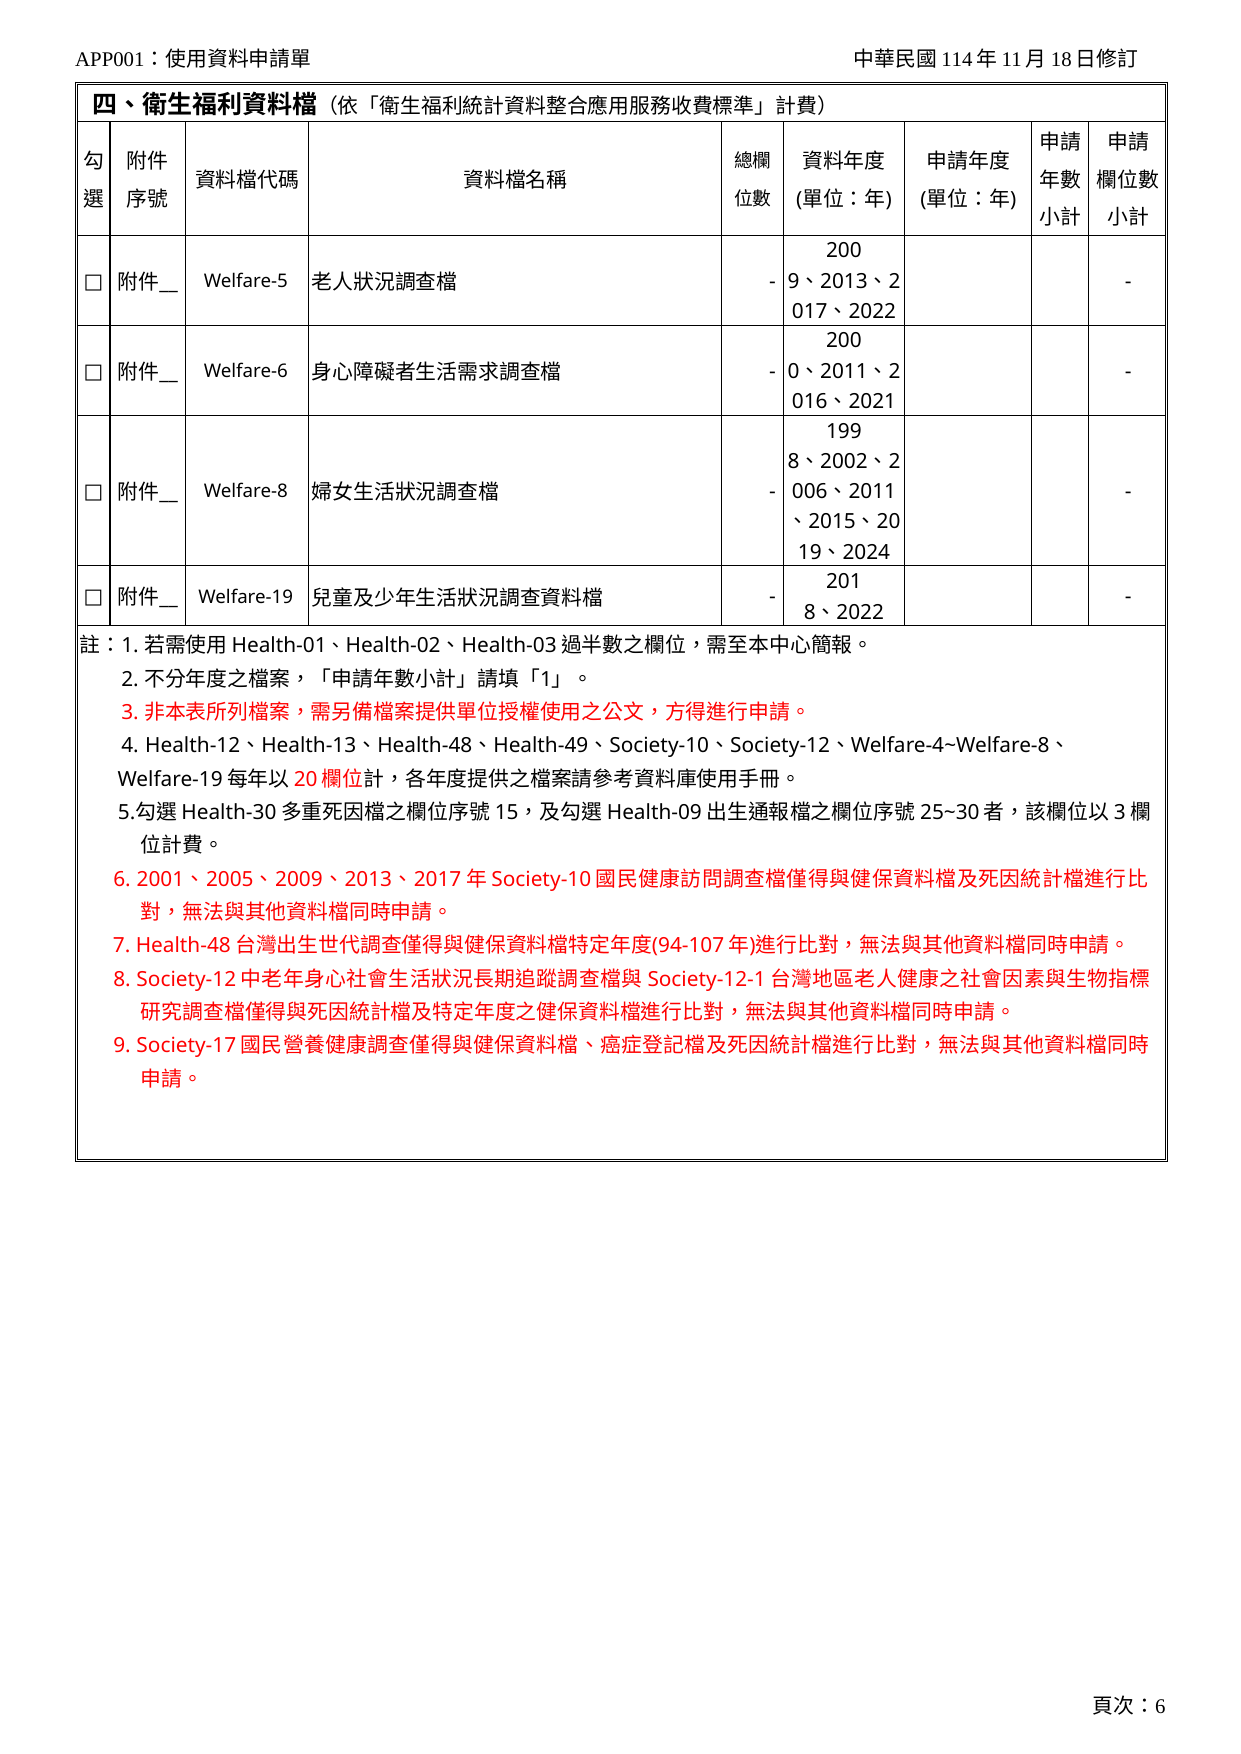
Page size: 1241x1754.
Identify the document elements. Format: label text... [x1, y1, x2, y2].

table_cell 資料檔代碼 [186, 122, 308, 234]
table_cell - [722, 326, 783, 415]
table_cell 申請 年數 小計 [1032, 122, 1088, 234]
table_cell □ [78, 326, 109, 415]
table_cell Welfare-6 [186, 326, 308, 415]
table_cell - [722, 236, 783, 324]
table_cell 附件__ [111, 236, 185, 324]
table_cell [905, 566, 1031, 625]
table_cell [1032, 326, 1088, 415]
table_cell 2000、2011、2016、2021 [784, 326, 904, 415]
table_cell - [1089, 416, 1165, 565]
table_cell [1032, 236, 1088, 324]
table_cell [1032, 566, 1088, 625]
table_cell Welfare-5 [186, 236, 308, 324]
table_cell 勾選 [78, 122, 109, 234]
table_cell 附件__ [111, 416, 185, 565]
table_cell 資料檔名稱 [309, 122, 721, 234]
table_cell - [1089, 236, 1165, 324]
table_cell 附件 序號 [111, 122, 185, 234]
table_cell 老人狀況調查檔 [309, 236, 721, 324]
table_cell 附件__ [111, 566, 185, 625]
table_cell 申請年度 (單位：年) [905, 122, 1031, 234]
table_cell - [722, 416, 783, 565]
table_cell 總欄位數 [722, 122, 783, 234]
table_cell 註：1. 若需使用Health-01、Health-02、Health-03過半數之欄位，需至本中心簡報。 2. 不分年度之檔案，「申請年數小計」請填「1」。 3. 非本表所列檔案，需另備檔案提供單位授權使用之公文，方得進行申請。 4. Health-12、Health-13、Health-48、Health-49、Society-10、Society-12、Welfare-4~Welfare-8、 Welfare-19每年以20欄位計，各年度提供之檔案請參考資料庫使用手冊。 5.勾選Health-30多重死因檔之欄位序號15，及勾選Health-09出生通報檔之欄位序號25~30者，該欄位以3欄位計費。 6. 2001、2005、2009、2013、2017年Society-10國民健康訪問調查檔僅得與健保資料檔及死因統計檔進行比對，無法與其他資料檔同時申請。 7. Health-48台灣出生世代調查僅得與健保資料檔特定年度(94-107年)進行比對，無法與其他資料檔同時申請。 8. Society-12中老年身心社會生活狀況長期追蹤調查檔與Society-12-1台灣地區老人健康之社會因素與生物指標研究調查檔僅得與死因統計檔及特定年度之健保資料檔進行比對，無法與其他資料檔同時申請。 9. Society-17國民營養健康調查僅得與健保資料檔、癌症登記檔及死因統計檔進行比對，無法與其他資料檔同時申請。 [78, 626, 1165, 1158]
table_cell Welfare-8 [186, 416, 308, 565]
table_cell 資料年度 (單位：年) [784, 122, 904, 234]
table_cell [905, 416, 1031, 565]
table_cell [905, 236, 1031, 324]
table_cell 身心障礙者生活需求調查檔 [309, 326, 721, 415]
table_cell Welfare-19 [186, 566, 308, 625]
table_cell □ [78, 566, 109, 625]
table_cell 附件__ [111, 326, 185, 415]
table_cell - [1089, 566, 1165, 625]
table_cell - [1089, 326, 1165, 415]
table_cell □ [78, 416, 109, 565]
table_cell 申請 欄位數 小計 [1089, 122, 1165, 234]
table_header 四、衛生福利資料檔（依「衛生福利統計資料整合應用服務收費標準」計費） [78, 85, 1165, 121]
table_cell - [722, 566, 783, 625]
table_cell 婦女生活狀況調查檔 [309, 416, 721, 565]
table_cell 兒童及少年生活狀況調查資料檔 [309, 566, 721, 625]
table_cell 2018、2022 [784, 566, 904, 625]
table_cell □ [78, 236, 109, 324]
table_cell [1032, 416, 1088, 565]
table_cell 1998、2002、2006、2011、2015、2019、2024 [784, 416, 904, 565]
table_cell [905, 326, 1031, 415]
table_cell 2009、2013、2017、2022 [784, 236, 904, 324]
